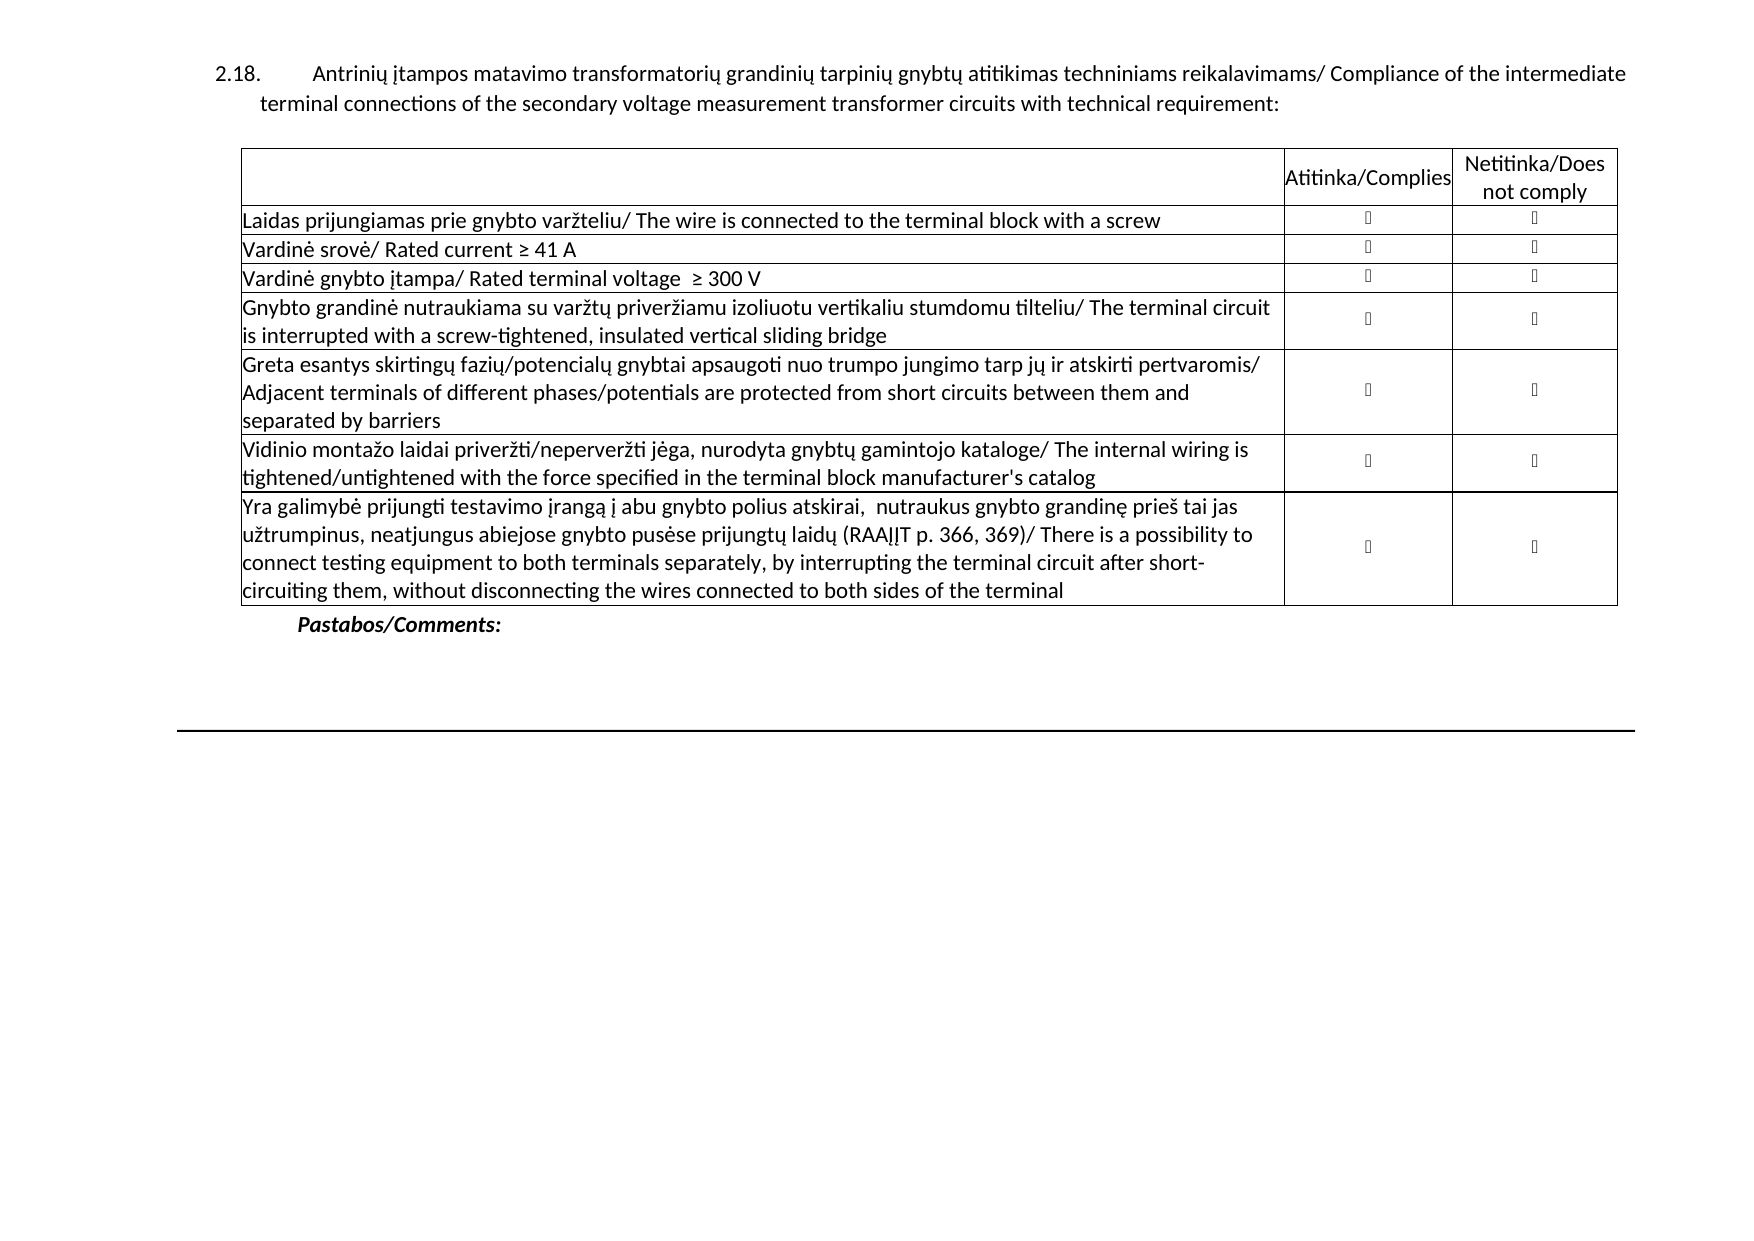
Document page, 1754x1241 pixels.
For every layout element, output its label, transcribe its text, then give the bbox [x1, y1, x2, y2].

table_cell [1285, 435, 1452, 491]
table_cell [1285, 350, 1452, 434]
table_cell [1453, 264, 1617, 292]
table_header Atitinka/Complies [1285, 149, 1452, 205]
table_cell [1453, 293, 1617, 349]
table_cell [1453, 493, 1617, 604]
table_cell Vardinė srovė/ Rated current ≥ 41 A [242, 235, 1284, 263]
table_cell Yra galimybė prijungti testavimo įrangą į abu gnybto polius atskirai, nutraukus gnybto grandinę prieš tai jas užtrumpinus, neatjungus abiejose gnybto pusėse prijungtų laidų (RAAĮĮT p. 366, 369)/ There is a possibility to connect testing equipment to both terminals separately, by interrupting the terminal circuit after short-circuiting them, without disconnecting the wires connected to both sides of the terminal [242, 493, 1284, 604]
table_header [242, 149, 1284, 205]
table_cell [1453, 206, 1617, 234]
table_header Netitinka/Does not comply [1453, 149, 1617, 205]
table_cell [1285, 493, 1452, 604]
text Pastabos/Comments: [177, 210, 1636, 638]
table_cell Laidas prijungiamas prie gnybto varžteliu/ The wire is connected to the terminal block with a screw [242, 206, 1284, 234]
table_cell [1285, 264, 1452, 292]
table_cell [1285, 293, 1452, 349]
table_cell [1453, 235, 1617, 263]
table_cell Vidinio montažo laidai priveržti/neperveržti jėga, nurodyta gnybtų gamintojo kataloge/ The internal wiring is tightened/untightened with the force specified in the terminal block manufacturer's catalog [242, 435, 1284, 491]
table_cell Gnybto grandinė nutraukiama su varžtų priveržiamu izoliuotu vertikaliu stumdomu tilteliu/ The terminal circuit is interrupted with a screw-tightened, insulated vertical sliding bridge [242, 293, 1284, 349]
table_cell Greta esantys skirtingų fazių/potencialų gnybtai apsaugoti nuo trumpo jungimo tarp jų ir atskirti pertvaromis/ Adjacent terminals of different phases/potentials are protected from short circuits between them and separated by barriers [242, 350, 1284, 434]
table_cell [1453, 435, 1617, 491]
table_cell [1453, 350, 1617, 434]
table_cell Vardinė gnybto įtampa/ Rated terminal voltage ≥ 300 V [242, 264, 1284, 292]
table_cell [1285, 235, 1452, 263]
list Antrinių įtampos matavimo transformatorių grandinių tarpinių gnybtų atitikimas techniniams reikalavimams/ Compliance of the intermediate terminal connections of the secondary voltage measurement transformer circuits with technical requirement: [215, 59, 1636, 117]
table_cell [1285, 206, 1452, 234]
